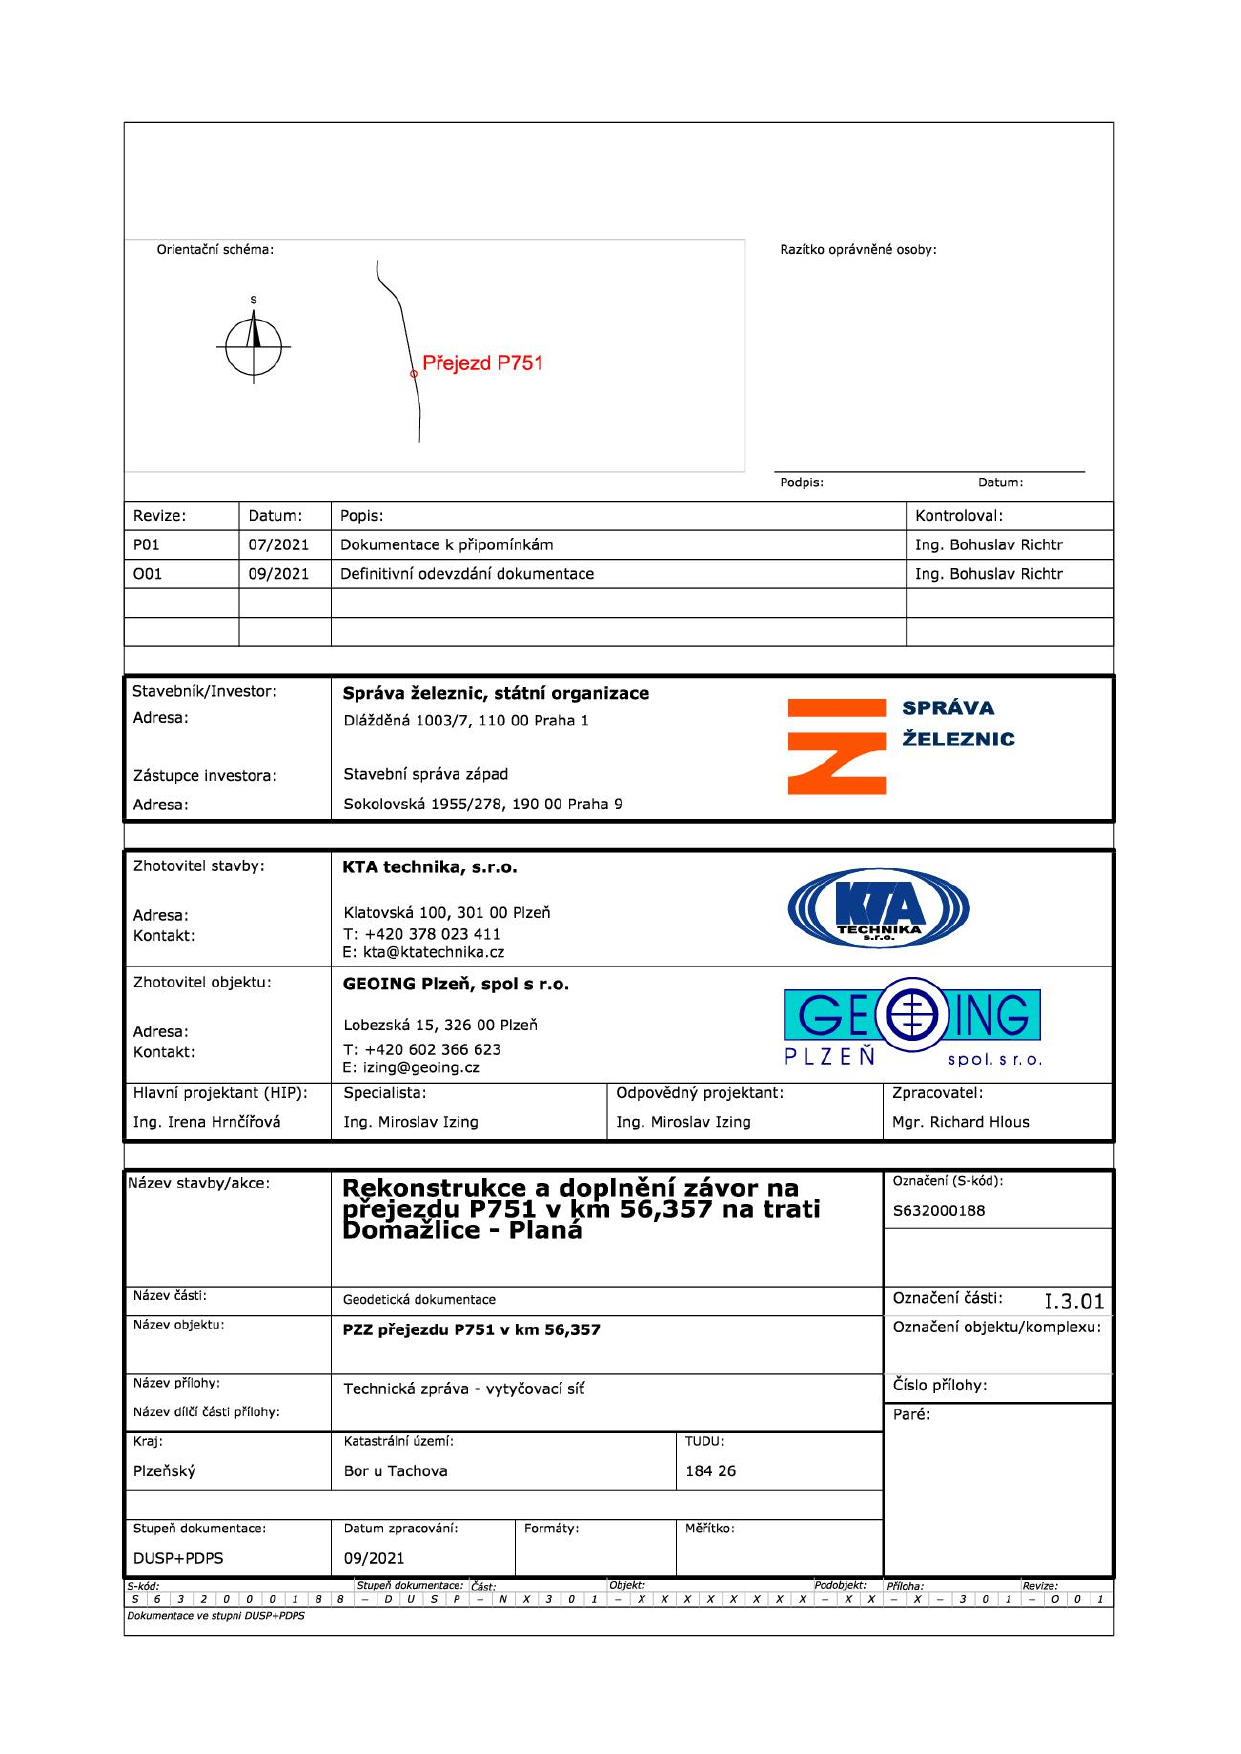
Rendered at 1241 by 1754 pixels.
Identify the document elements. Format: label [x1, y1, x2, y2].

picture [118, 114, 1122, 1641]
